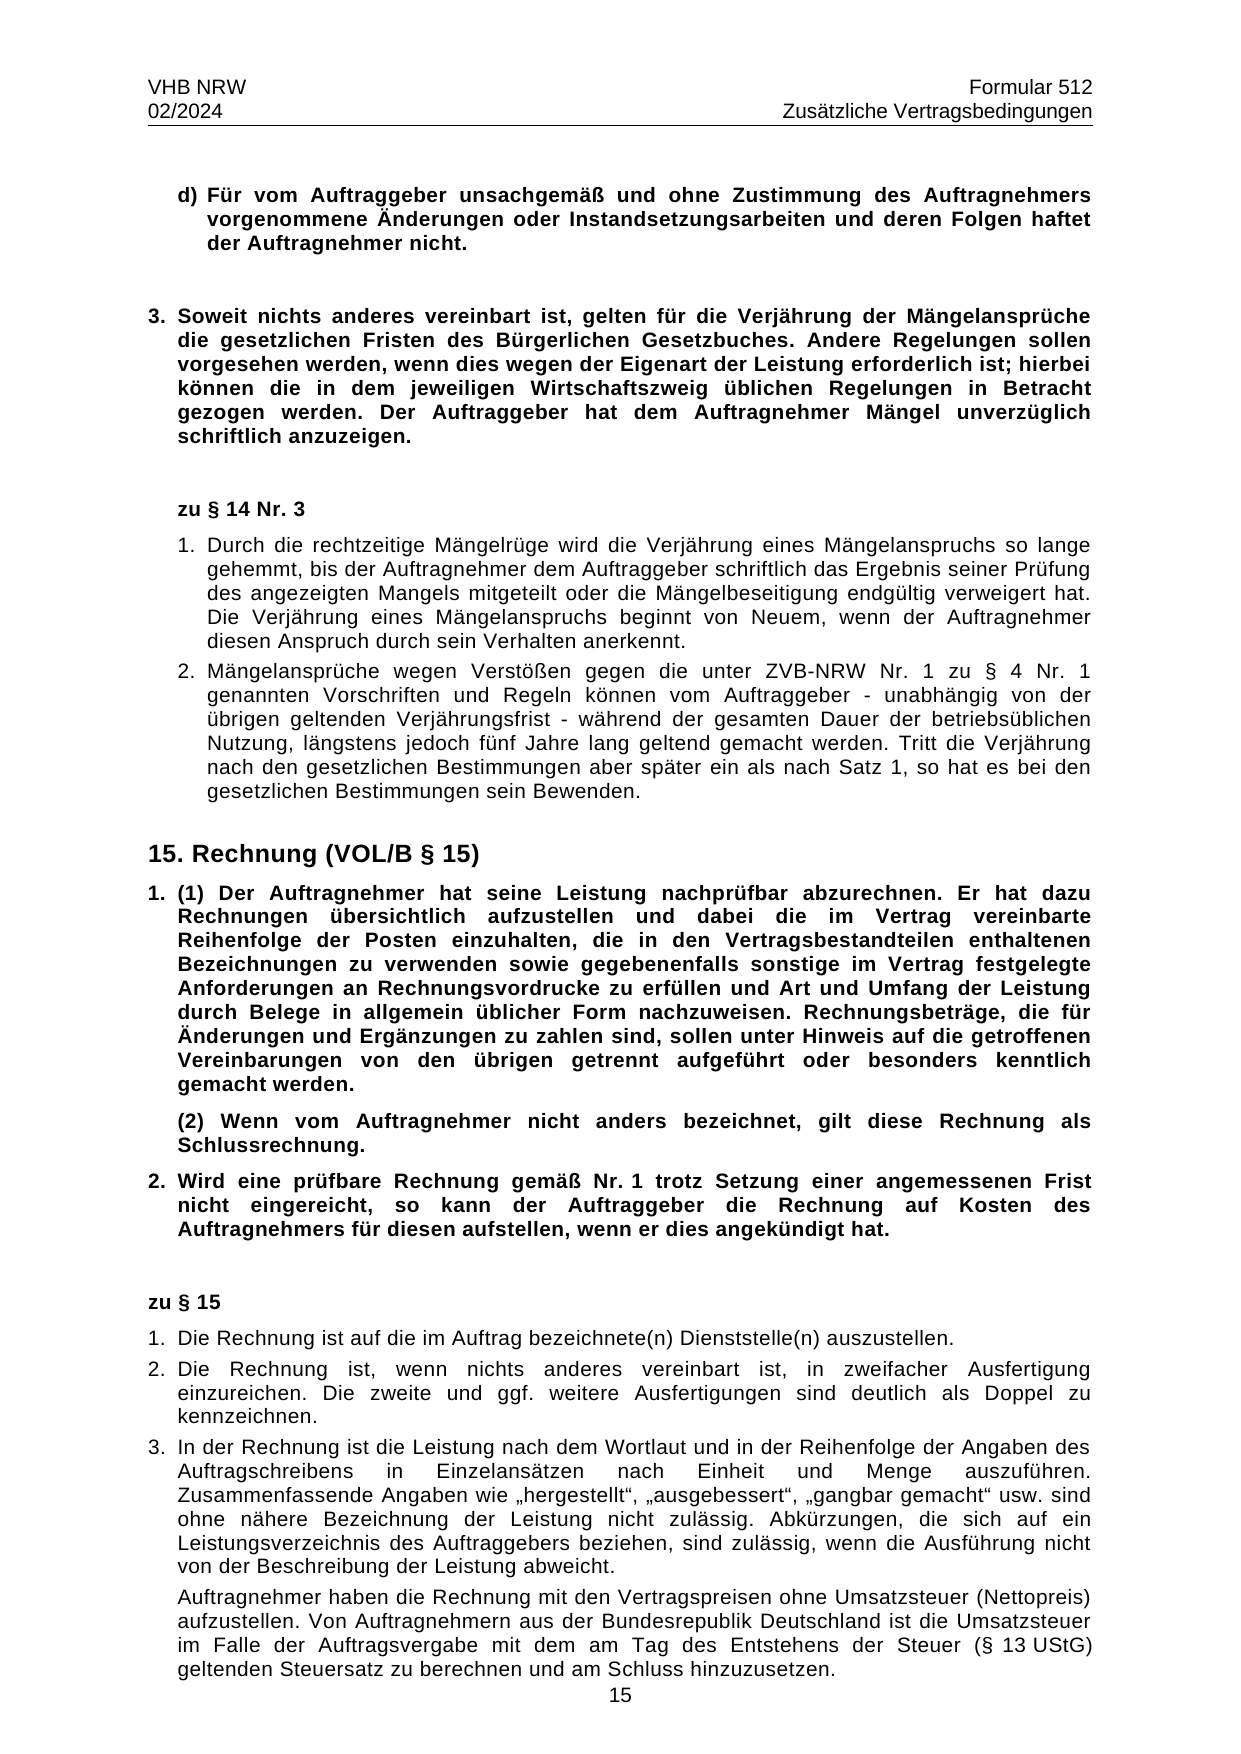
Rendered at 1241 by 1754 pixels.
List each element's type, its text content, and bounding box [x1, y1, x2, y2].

text 3. In der Rechnung ist die Leistung nach dem Wortlaut und in der Reihenfolge der Angaben des Auftragschreibens in Einzelansätzen nach Einheit und Menge auszuführen. Zusammenfassende Angaben wie „hergestellt“, „ausgebessert“, „gangbar gemacht“ usw. sind ohne nähere Bezeichnung der Leistung nicht zulässig. Abkürzungen, die sich auf ein Leistungsverzeichnis des Auftraggebers beziehen, sind zulässig, wenn die Ausführung nicht von der Beschreibung der Leistung abweicht. [148, 1434, 1092, 1578]
text 3. Soweit nichts anderes vereinbart ist, gelten für die Verjährung der Mängelansprüche die gesetzlichen Fristen des Bürgerlichen Gesetzbuches. Andere Regelungen sollen vorgesehen werden, wenn dies wegen der Eigenart der Leistung erforderlich ist; hierbei können die in dem jeweiligen Wirtschaftszweig üblichen Regelungen in Betracht gezogen werden. Der Auftraggeber hat dem Auftragnehmer Mängel unverzüglich schriftlich anzuzeigen. [148, 304, 1092, 447]
text 1. (1) Der Auftragnehmer hat seine Leistung nachprüfbar abzurechnen. Er hat dazu Rechnungen übersichtlich aufzustellen und dabei die im Vertrag vereinbarte Reihenfolge der Posten einzuhalten, die in den Vertragsbestandteilen enthaltenen Bezeichnungen zu verwenden sowie gegebenenfalls sonstige im Vertrag festgelegte Anforderungen an Rechnungsvordrucke zu erfüllen und Art und Umfang der Leistung durch Belege in allgemein üblicher Form nachzuweisen. Rechnungsbeträge, die für Änderungen und Ergänzungen zu zahlen sind, sollen unter Hinweis auf die getroffenen Vereinbarungen von den übrigen getrennt aufgeführt oder besonders kenntlich gemacht werden. [148, 880, 1092, 1096]
text zu § 14 Nr. 3 [148, 496, 1092, 520]
text 2. Die Rechnung ist, wenn nichts anderes vereinbart ist, in zweifacher Ausfertigung einzureichen. Die zweite und ggf. weitere Ausfertigungen sind deutlich als Doppel zu kennzeichnen. [148, 1356, 1092, 1428]
text (2) Wenn vom Auftragnehmer nicht anders bezeichnet, gilt diese Rechnung als Schlussrechnung. [148, 1108, 1092, 1156]
text zu § 15 [148, 1290, 1092, 1314]
text d) Für vom Auftraggeber unsachgemäß und ohne Zustimmung des Auftragnehmers vorgenommene Änderungen oder Instandsetzungsarbeiten und deren Folgen haftet der Auftragnehmer nicht. [177, 183, 1092, 255]
text 1. Die Rechnung ist auf die im Auftrag bezeichnete(n) Dienststelle(n) auszustellen. [148, 1326, 1092, 1350]
text 15. Rechnung (VOL/B § 15) [148, 839, 1092, 868]
text 2. Wird eine prüfbare Rechnung gemäß Nr. 1 trotz Setzung einer angemessenen Frist nicht eingereicht, so kann der Auftraggeber die Rechnung auf Kosten des Auftragnehmers für diesen aufstellen, wenn er dies angekündigt hat. [148, 1169, 1092, 1241]
text Auftragnehmer haben die Rechnung mit den Vertragspreisen ohne Umsatzsteuer (Nettopreis) aufzustellen. Von Auftragnehmern aus der Bundesrepublik Deutschland ist die Umsatzsteuer im Falle der Auftragsvergabe mit dem am Tag des Entstehens der Steuer (§ 13 UStG) geltenden Steuersatz zu berechnen und am Schluss hinzuzusetzen. [148, 1584, 1092, 1680]
text 1. Durch die rechtzeitige Mängelrüge wird die Verjährung eines Mängelanspruchs so lange gehemmt, bis der Auftragnehmer dem Auftraggeber schriftlich das Ergebnis seiner Prüfung des angezeigten Mangels mitgeteilt oder die Mängelbeseitigung endgültig verweigert hat. Die Verjährung eines Mängelanspruchs beginnt von Neuem, wenn der Auftragnehmer diesen Anspruch durch sein Verhalten anerkennt. [177, 533, 1092, 653]
text 2. Mängelansprüche wegen Verstößen gegen die unter ZVB-NRW Nr. 1 zu § 4 Nr. 1 genannten Vorschriften und Regeln können vom Auftraggeber - unabhängig von der übrigen geltenden Verjährungsfrist - während der gesamten Dauer der betriebsüblichen Nutzung, längstens jedoch fünf Jahre lang geltend gemacht werden. Tritt die Verjährung nach den gesetzlichen Bestimmungen aber später ein als nach Satz 1, so hat es bei den gesetzlichen Bestimmungen sein Bewenden. [177, 659, 1092, 803]
